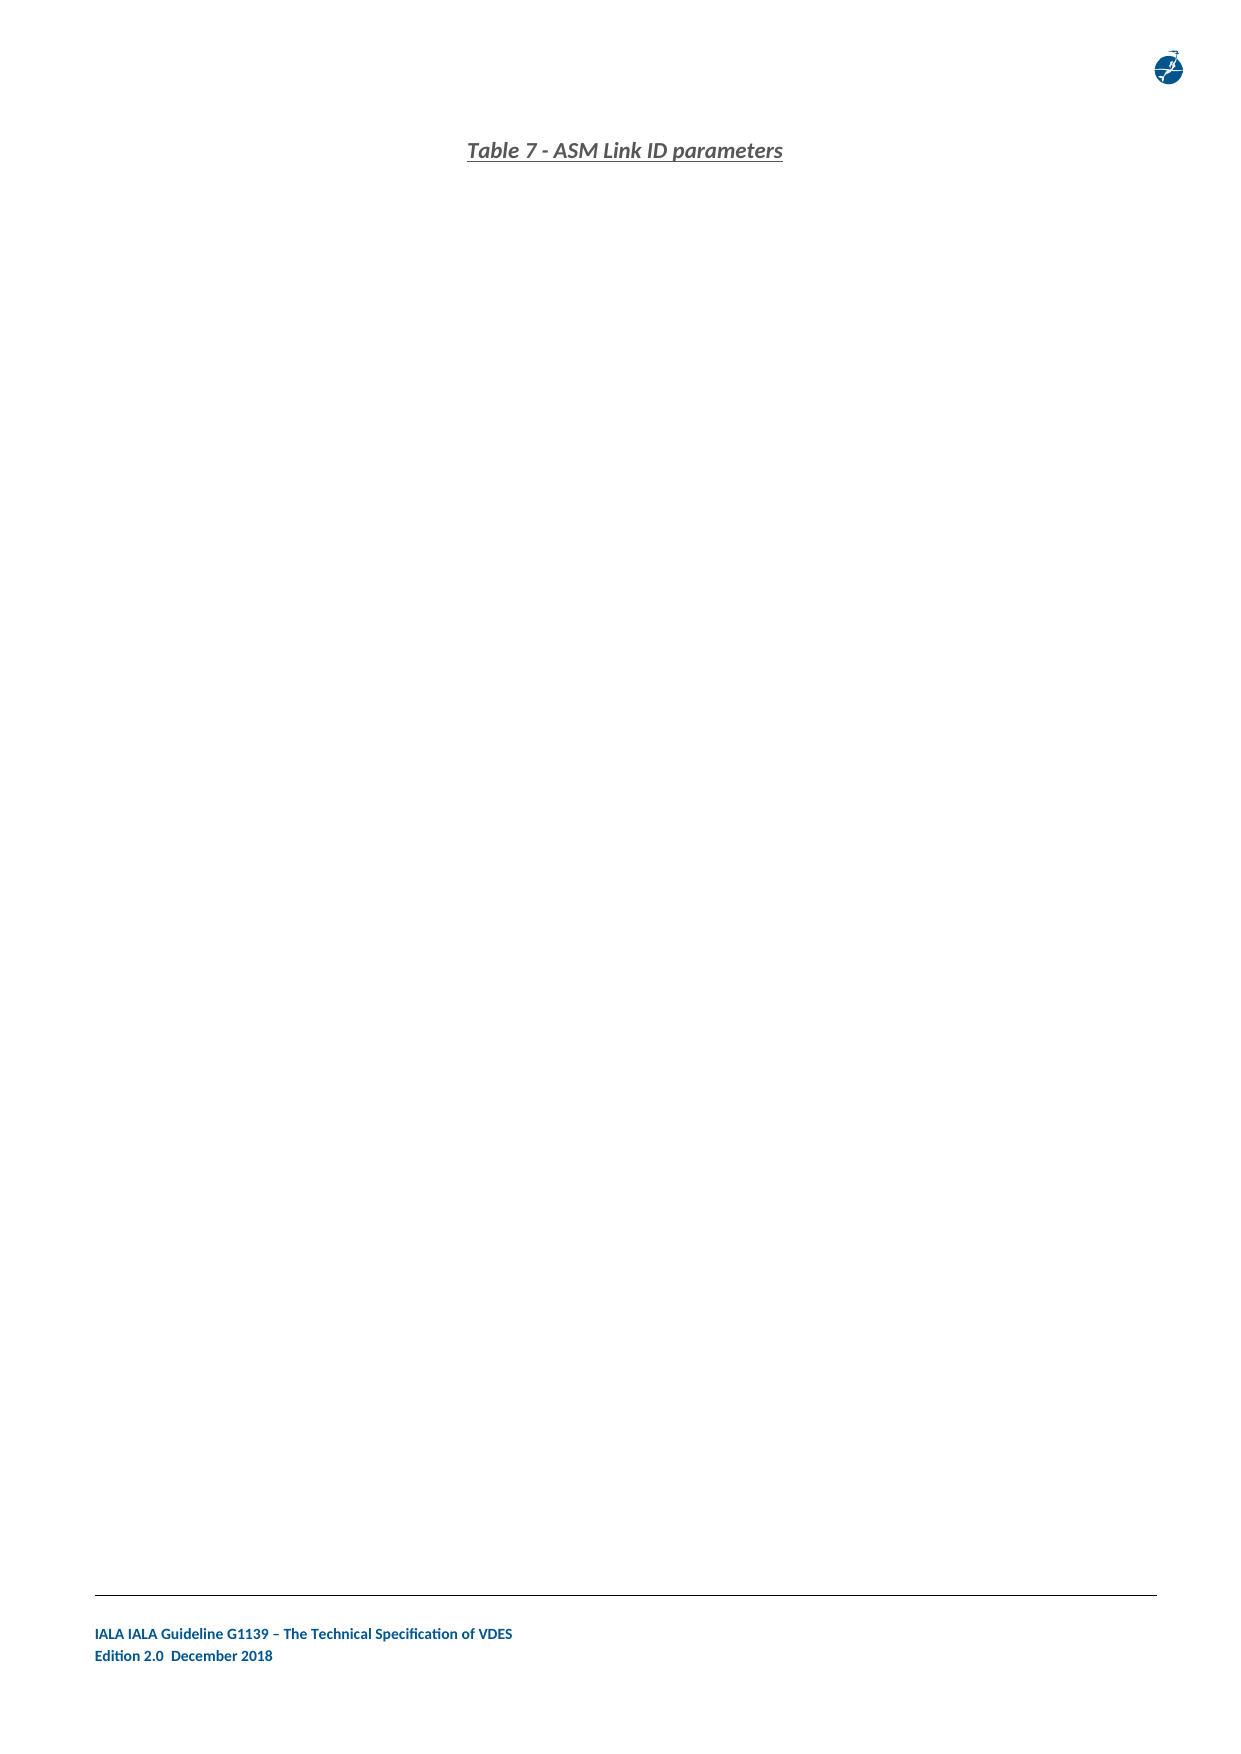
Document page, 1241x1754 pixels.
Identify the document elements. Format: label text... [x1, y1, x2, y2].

text Table 7 - ASM Link ID parameters [94, 136, 1157, 164]
picture [1123, 0, 1241, 119]
